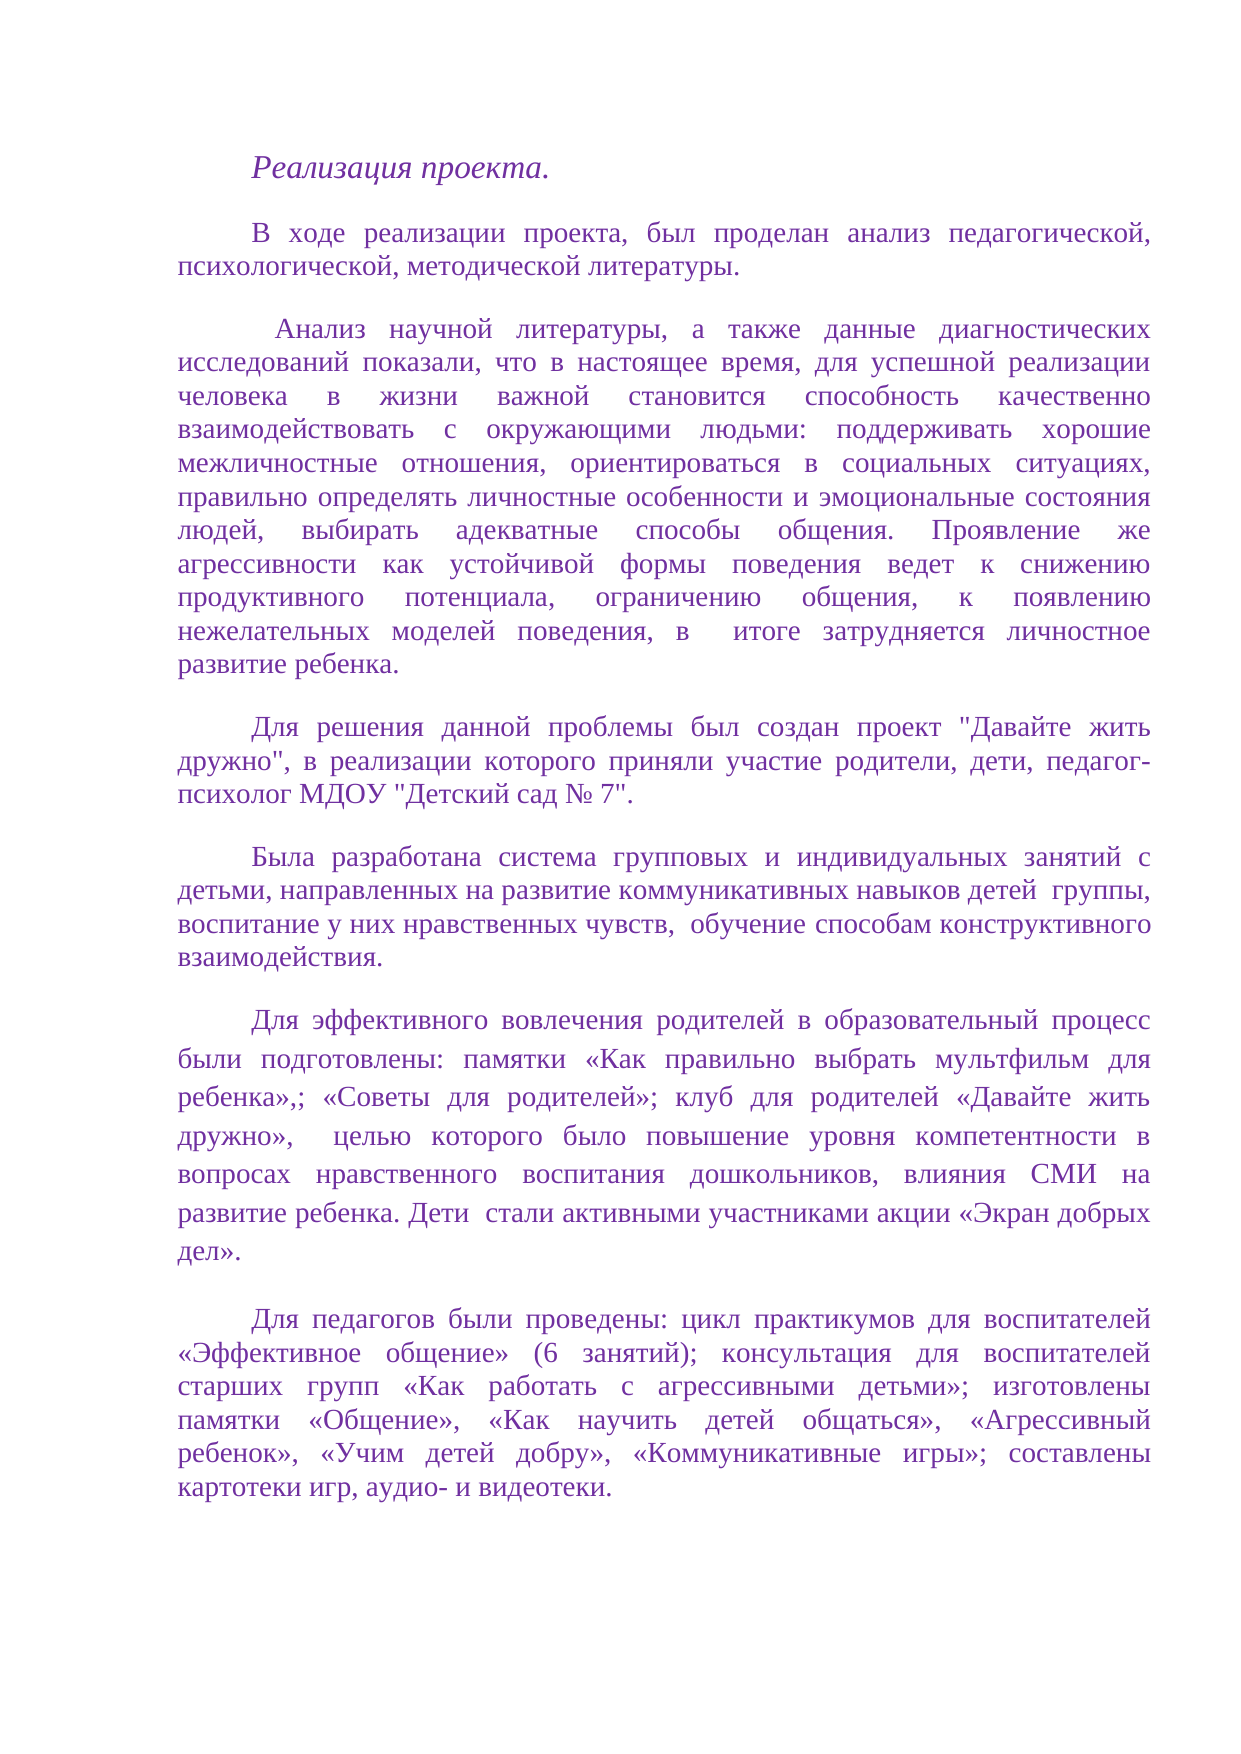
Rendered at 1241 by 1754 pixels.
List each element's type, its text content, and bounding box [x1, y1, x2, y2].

text Была разработана система групповых и индивидуальных занятий с детьми, направленных на развитие коммуникативных навыков детей группы, воспитание у них нравственных чувств, обучение способам конструктивного взаимодействия. [177, 839, 1152, 973]
text Реализация проекта. [177, 147, 1152, 186]
text Для эффективного вовлечения родителей в образовательный процесс были подготовлены: памятки «Как правильно выбрать мультфильм для ребенка»,; «Советы для родителей»; клуб для родителей «Давайте жить дружно», целью которого было повышение уровня компетентности в вопросах нравственного воспитания дошкольников, влияния СМИ на развитие ребенка. Дети стали активными участниками акции «Экран добрых дел». [177, 1002, 1152, 1267]
text Анализ научной литературы, а также данные диагностических исследований показали, что в настоящее время, для успешной реализации человека в жизни важной становится способность качественно взаимодействовать с окружающими людьми: поддерживать хорошие межличностные отношения, ориентироваться в социальных ситуациях, правильно определять личностные особенности и эмоциональные состояния людей, выбирать адекватные способы общения. Проявление же агрессивности как устойчивой формы поведения ведет к снижению продуктивного потенциала, ограничению общения, к появлению нежелательных моделей поведения, в итоге затрудняется личностное развитие ребенка. [177, 311, 1152, 680]
text Для педагогов были проведены: цикл практикумов для воспитателей «Эффективное общение» (6 занятий); консультация для воспитателей старших групп «Как работать с агрессивными детьми»; изготовлены памятки «Общение», «Как научить детей общаться», «Агрессивный ребенок», «Учим детей добру», «Коммуникативные игры»; составлены картотеки игр, аудио- и видеотеки. [177, 1301, 1152, 1502]
text Для решения данной проблемы был создан проект "Давайте жить дружно", в реализации которого приняли участие родители, дети, педагог-психолог МДОУ "Детский сад № 7". [177, 709, 1152, 810]
text В ходе реализации проекта, был проделан анализ педагогической, психологической, методической литературы. [177, 215, 1152, 282]
